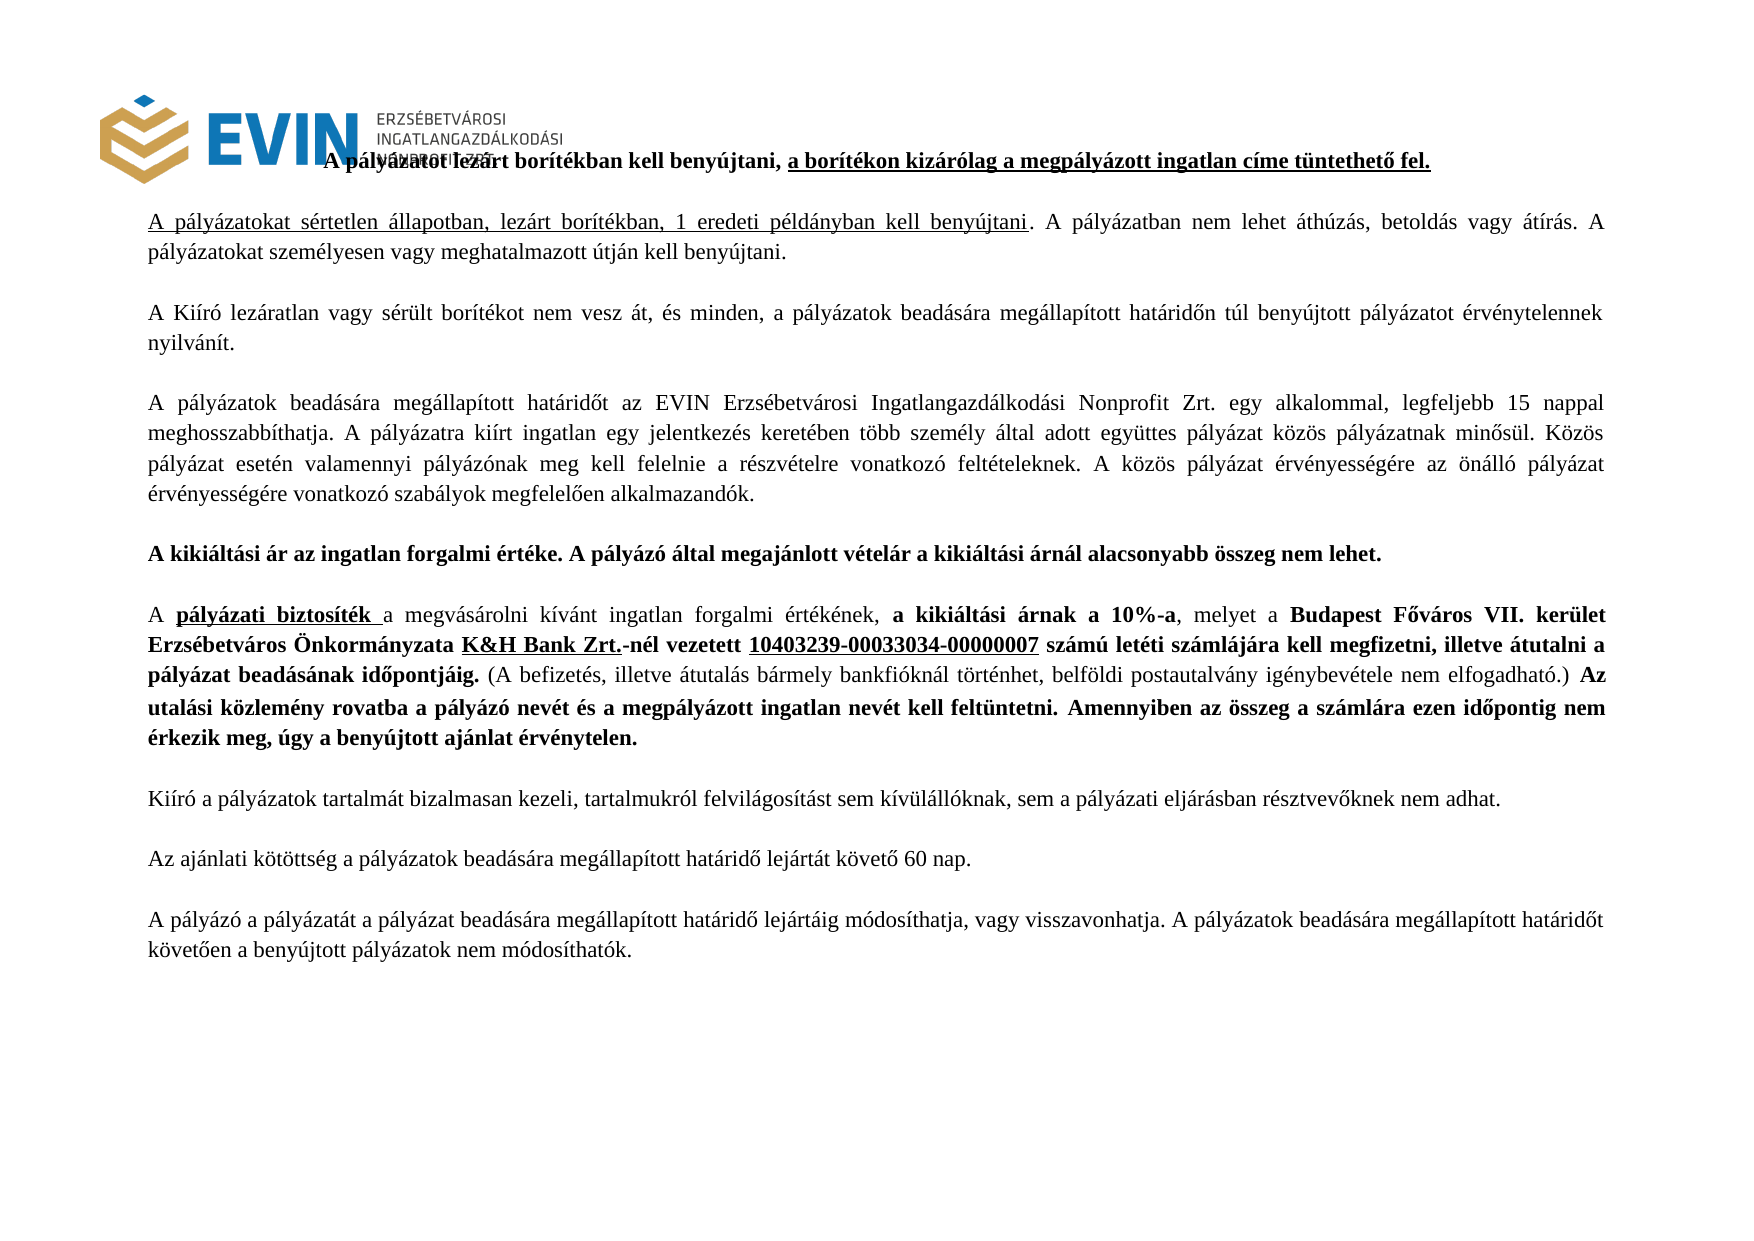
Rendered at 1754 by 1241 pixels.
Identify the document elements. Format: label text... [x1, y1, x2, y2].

text A pályázatot lezárt borítékban kell benyújtani, a borítékon kizárólag a megpályázott ingatlan címe tüntethető fel. [148, 148, 1606, 174]
text Az ajánlati kötöttség a pályázatok beadására megállapított határidő lejártát követő 60 nap. [148, 845, 1606, 872]
picture [0, 16, 1240, 239]
text A pályázati biztosíték a megvásárolni kívánt ingatlan forgalmi értékének, a kikiáltási árnak a 10%-a, melyet a Budapest Főváros VII. kerület Erzsébetváros Önkormányzata K&H Bank Zrt.-nél vezetett 10403239-00033034-00000007 számú letéti számlájára kell megfizetni, illetve átutalni a pályázat beadásának időpontjáig. (A befizetés, illetve átutalás bármely bankfióknál történhet, belföldi postautalvány igénybevétele nem elfogadható.) Az utalási közlemény rovatba a pályázó nevét és a megpályázott ingatlan nevét kell feltüntetni. Amennyiben az összeg a számlára ezen időpontig nem érkezik meg, úgy a benyújtott ajánlat érvénytelen. [148, 601, 1606, 751]
text A pályázatok beadására megállapított határidőt az EVIN Erzsébetvárosi Ingatlangazdálkodási Nonprofit Zrt. egy alkalommal, legfeljebb 15 nappal meghosszabbíthatja. A pályázatra kiírt ingatlan egy jelentkezés keretében több személy által adott együttes pályázat közös pályázatnak minősül. Közös pályázat esetén valamennyi pályázónak meg kell felelnie a részvételre vonatkozó feltételeknek. A közös pályázat érvényességére az önálló pályázat érvényességére vonatkozó szabályok megfelelően alkalmazandók. [148, 389, 1606, 506]
text Kiíró a pályázatok tartalmát bizalmasan kezeli, tartalmukról felvilágosítást sem kívülállóknak, sem a pályázati eljárásban résztvevőknek nem adhat. [148, 785, 1606, 811]
text A Kiíró lezáratlan vagy sérült borítékot nem vesz át, és minden, a pályázatok beadására megállapított határidőn túl benyújtott pályázatot érvénytelennek nyilvánít. [148, 299, 1606, 355]
text A pályázatokat sértetlen állapotban, lezárt borítékban, 1 eredeti példányban kell benyújtani. A pályázatban nem lehet áthúzás, betoldás vagy átírás. A pályázatokat személyesen vagy meghatalmazott útján kell benyújtani. [148, 208, 1606, 264]
text A pályázó a pályázatát a pályázat beadására megállapított határidő lejártáig módosíthatja, vagy visszavonhatja. A pályázatok beadására megállapított határidőt követően a benyújtott pályázatok nem módosíthatók. [148, 906, 1606, 962]
text A kikiáltási ár az ingatlan forgalmi értéke. A pályázó által megajánlott vételár a kikiáltási árnál alacsonyabb összeg nem lehet. [148, 540, 1606, 567]
